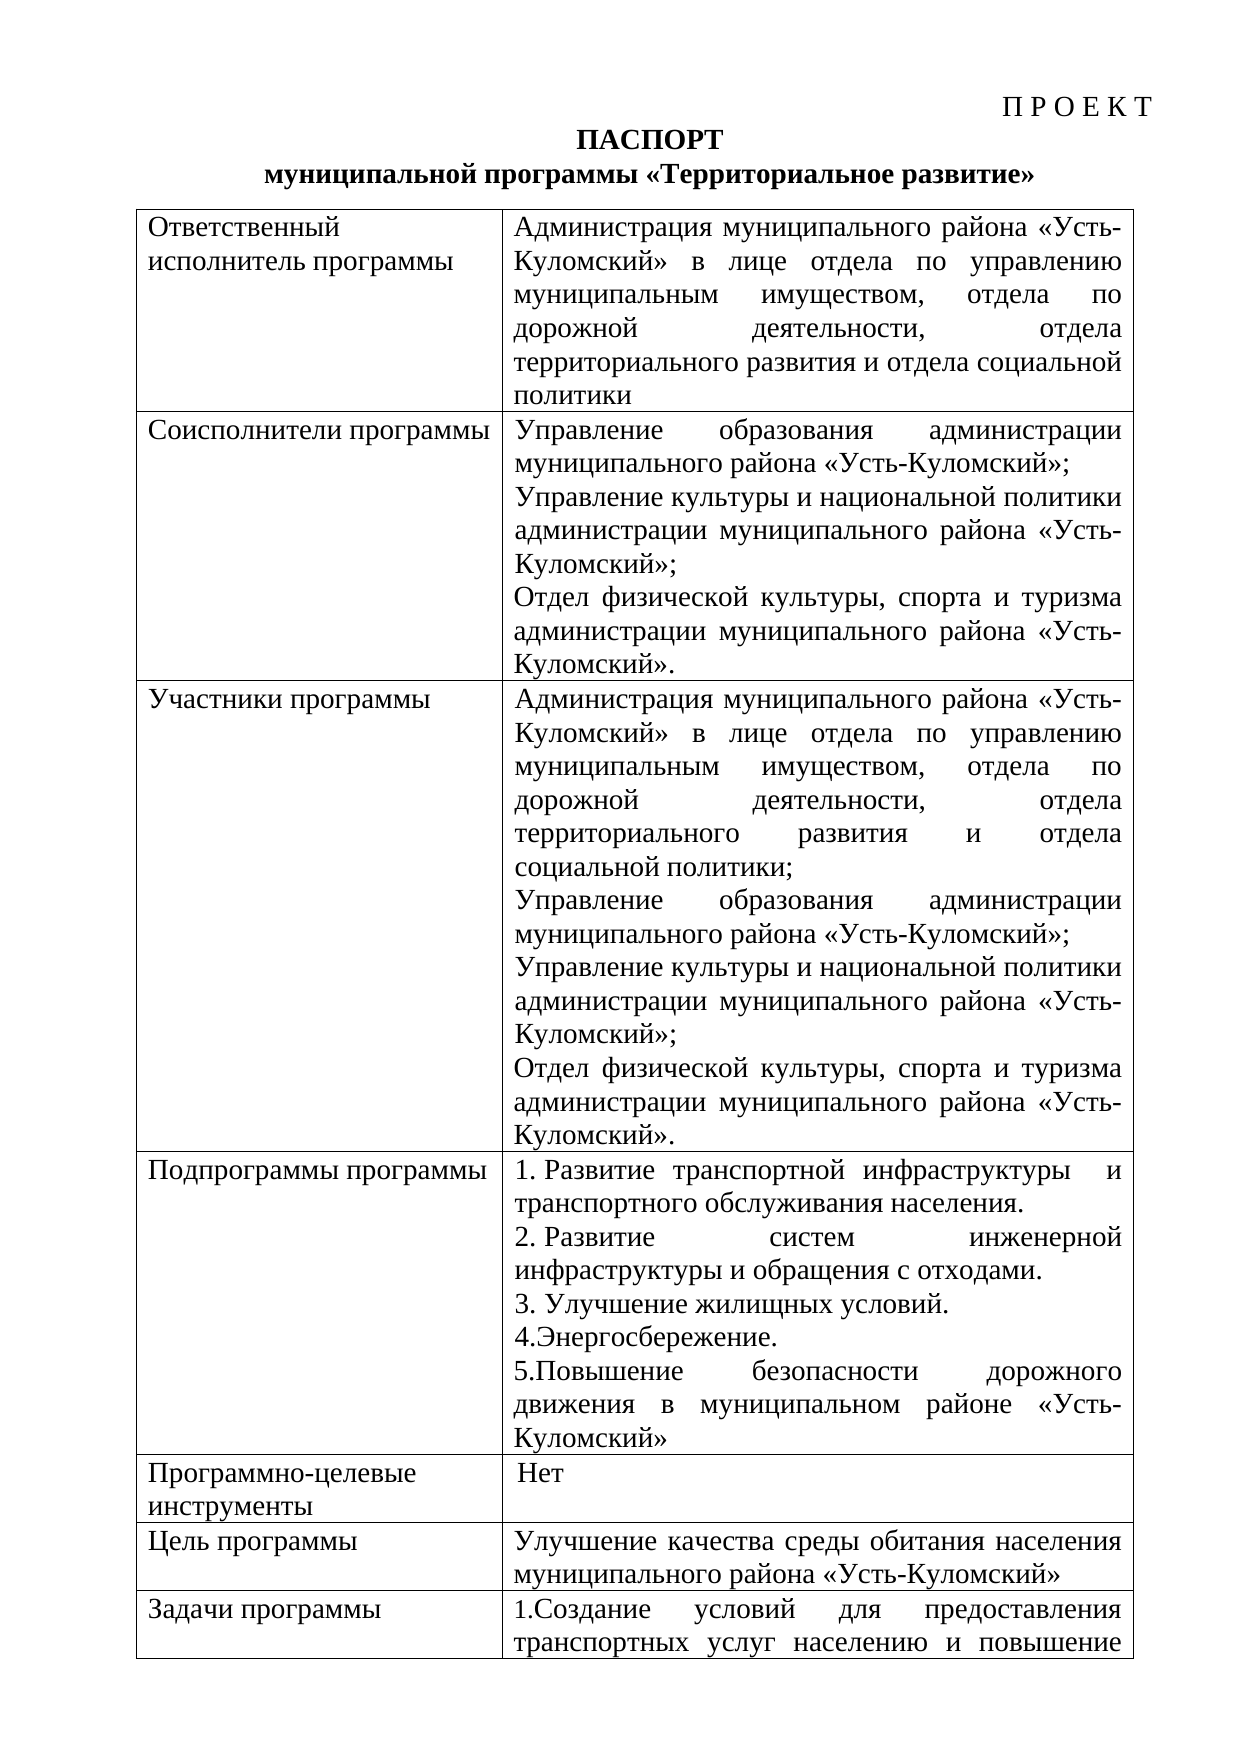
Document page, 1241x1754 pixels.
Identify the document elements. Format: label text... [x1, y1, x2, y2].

table_cell Управление образования администрации муниципального района «Усть-Куломский»; Управление культуры и национальной политики администрации муниципального района «Усть-Куломский»; Отдел физической культуры, спорта и туризма администрации муниципального района «Усть-Куломский». [503, 412, 1133, 680]
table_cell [503, 1591, 1133, 1658]
text ПАСПОРТ [148, 122, 1152, 156]
table_cell Участники программы [137, 681, 502, 1151]
table_cell Подпрограммы программы [137, 1152, 502, 1454]
text П Р О Е К Т [148, 89, 1152, 122]
text муниципальной программы «Территориальное развитие» [148, 156, 1152, 189]
table_header Ответственный исполнитель программы [137, 210, 502, 411]
table_cell Цель программы [137, 1523, 502, 1590]
table_cell Развитие транспортной инфраструктуры и транспортного обслуживания населения. Развитие систем инженерной инфраструктуры и обращения с отходами. Улучшение жилищных условий. 4.Энергосбережение. 5.Повышение безопасности дорожного движения в муниципальном районе «Усть-Куломский» [503, 1152, 1133, 1454]
table_cell Соисполнители программы [137, 412, 502, 680]
table_cell Нет [503, 1455, 1133, 1522]
table_cell Задачи программы [137, 1591, 502, 1658]
table_cell Программно-целевые инструменты [137, 1455, 502, 1522]
table_cell Улучшение качества среды обитания населения муниципального района «Усть-Куломский» [503, 1523, 1133, 1590]
table_cell Администрация муниципального района «Усть-Куломский» в лице отдела по управлению муниципальным имуществом, отдела по дорожной деятельности, отдела территориального развития и отдела социальной политики; Управление образования администрации муниципального района «Усть-Куломский»; Управление культуры и национальной политики администрации муниципального района «Усть-Куломский»; Отдел физической культуры, спорта и туризма администрации муниципального района «Усть-Куломский». [503, 681, 1133, 1151]
table_header Администрация муниципального района «Усть-Куломский» в лице отдела по управлению муниципальным имуществом, отдела по дорожной деятельности, отдела территориального развития и отдела социальной политики [503, 210, 1133, 411]
